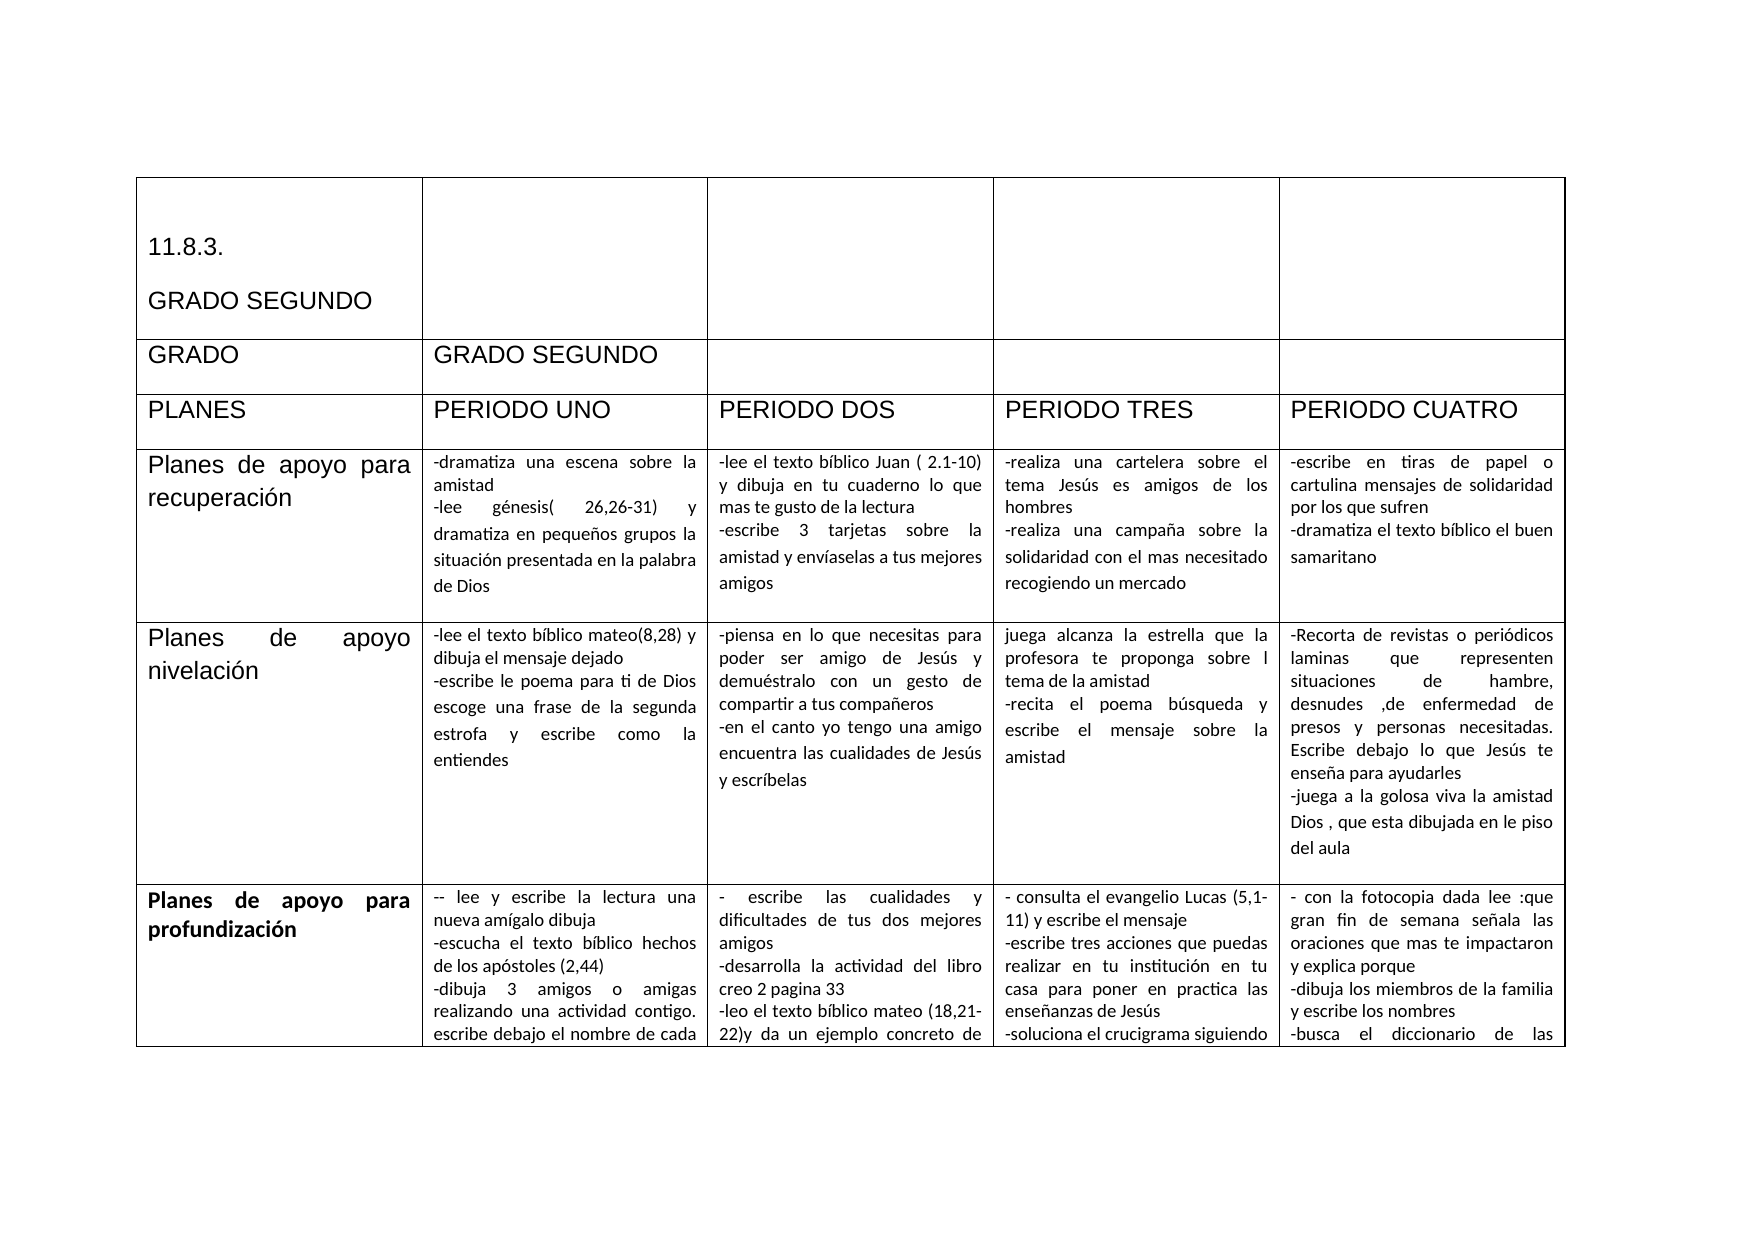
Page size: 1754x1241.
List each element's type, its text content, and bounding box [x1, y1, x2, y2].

table_cell -dramatiza una escena sobre la amistad -lee génesis( 26,26-31) y dramatiza en pequeños grupos la situación presentada en la palabra de Dios [423, 450, 707, 622]
table_cell -escribe en tiras de papel o cartulina mensajes de solidaridad por los que sufren -dramatiza el texto bíblico el buen samaritano [1280, 450, 1564, 622]
table_cell GRADO SEGUNDO [423, 340, 707, 394]
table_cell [137, 885, 422, 1046]
table_cell -lee el texto bíblico Juan ( 2.1-10) y dibuja en tu cuaderno lo que mas te gusto de la lectura -escribe 3 tarjetas sobre la amistad y envíaselas a tus mejores amigos [708, 450, 993, 622]
table_cell [708, 340, 993, 394]
table_cell juega alcanza la estrella que la profesora te proponga sobre l tema de la amistad -recita el poema búsqueda y escribe el mensaje sobre la amistad [994, 623, 1279, 884]
table_cell [423, 178, 707, 339]
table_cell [1280, 885, 1564, 1046]
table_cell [708, 885, 993, 1046]
table_cell PERIODO UNO [423, 395, 707, 449]
table_cell -piensa en lo que necesitas para poder ser amigo de Jesús y demuéstralo con un gesto de compartir a tus compañeros -en el canto yo tengo una amigo encuentra las cualidades de Jesús y escríbelas [708, 623, 993, 884]
table_cell Planes de apoyo para recuperación [137, 450, 422, 622]
table_cell [994, 178, 1279, 339]
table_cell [423, 885, 707, 1046]
table_cell -lee el texto bíblico mateo(8,28) y dibuja el mensaje dejado -escribe le poema para ti de Dios escoge una frase de la segunda estrofa y escribe como la entiendes [423, 623, 707, 884]
table_cell PERIODO TRES [994, 395, 1279, 449]
table_cell PERIODO CUATRO [1280, 395, 1564, 449]
table_cell PERIODO DOS [708, 395, 993, 449]
table_cell -realiza una cartelera sobre el tema Jesús es amigos de los hombres -realiza una campaña sobre la solidaridad con el mas necesitado recogiendo un mercado [994, 450, 1279, 622]
table_cell [1280, 340, 1564, 394]
table_cell [708, 178, 993, 339]
table_cell [994, 340, 1279, 394]
table_cell GRADO [137, 340, 422, 394]
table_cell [994, 885, 1279, 1046]
table_cell Planes de apoyo nivelación [137, 623, 422, 884]
table_cell [1280, 178, 1564, 339]
table_cell -Recorta de revistas o periódicos laminas que representen situaciones de hambre, desnudes ,de enfermedad de presos y personas necesitadas. Escribe debajo lo que Jesús te enseña para ayudarles -juega a la golosa viva la amistad Dios , que esta dibujada en le piso del aula [1280, 623, 1564, 884]
table_cell 11.8.3. GRADO SEGUNDO [137, 178, 422, 339]
table_cell PLANES [137, 395, 422, 449]
